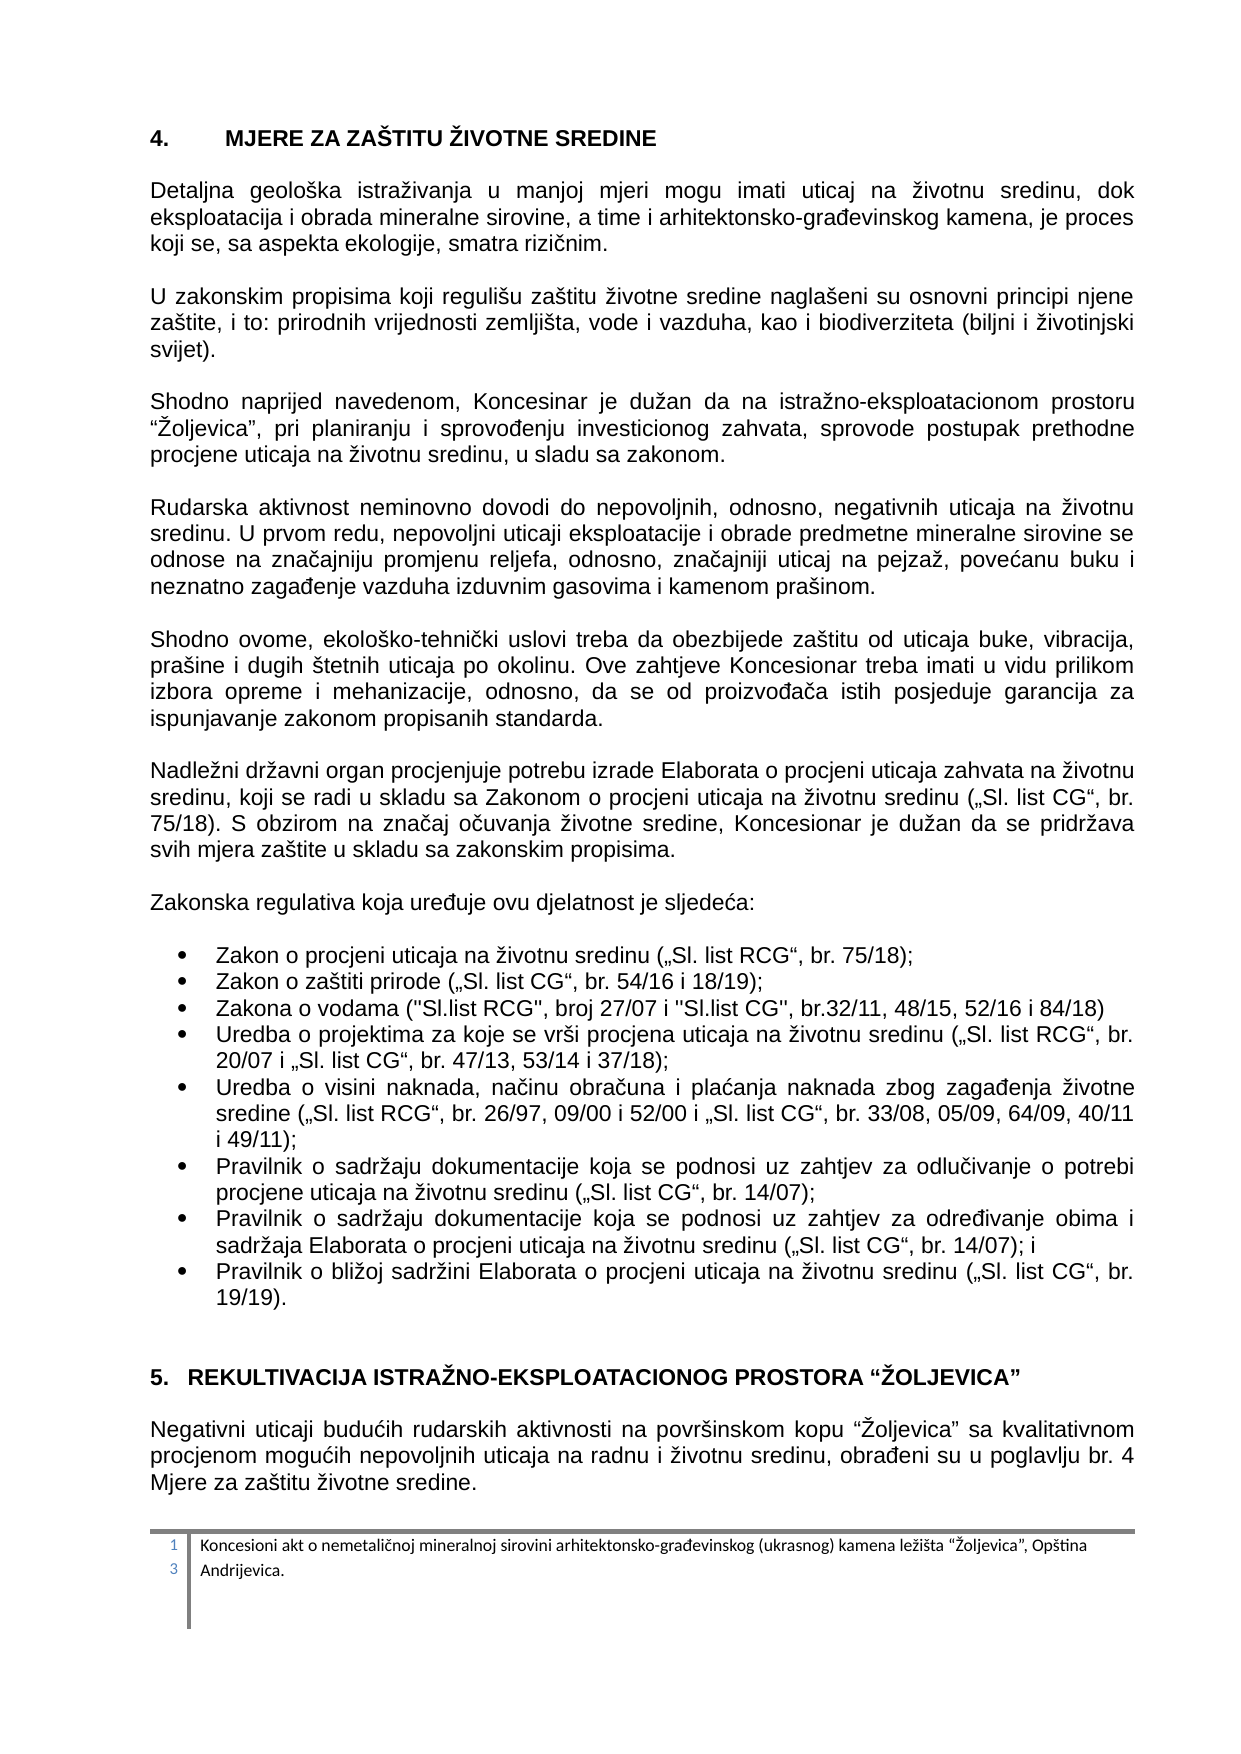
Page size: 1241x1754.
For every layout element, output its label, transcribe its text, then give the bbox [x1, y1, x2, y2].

list Pravilnik o sadržaju dokumentacije koja se podnosi uz zahtjev za određivanje obima i sadržaja Elaborata o procjeni uticaja na životnu sredinu („Sl. list CG“, br. 14/07); i [178, 1205, 1135, 1258]
text Negativni uticaji budućih rudarskih aktivnosti na površinskom kopu “Žoljevica” sa kvalitativnom procjenom mogućih nepovoljnih uticaja na radnu i životnu sredinu, obrađeni su u poglavlju br. 4 Mjere za zaštitu životne sredine. [150, 1416, 1135, 1495]
text Nadležni državni organ procjenjuje potrebu izrade Elaborata o procjeni uticaja zahvata na životnu sredinu, koji se radi u skladu sa Zakonom o procjeni uticaja na životnu sredinu („Sl. list CG“, br. 75/18). S obzirom na značaj očuvanja životne sredine, Koncesionar je dužan da se pridržava svih mjera zaštite u skladu sa zakonskim propisima. [150, 757, 1135, 863]
subtitle MJERE ZA ZAŠTITU ŽIVOTNE SREDINE [150, 125, 1135, 151]
list Pravilnik o bližoj sadržini Elaborata o procjeni uticaja na životnu sredinu („Sl. list CG“, br. 19/19). [178, 1258, 1135, 1311]
text Shodno naprijed navedenom, Koncesinar je dužan da na istražno-eksploatacionom prostoru “Žoljevica”, pri planiranju i sprovođenju investicionog zahvata, sprovode postupak prethodne procjene uticaja na životnu sredinu, u sladu sa zakonom. [150, 388, 1135, 467]
list Uredba o visini naknada, načinu obračuna i plaćanja naknada zbog zagađenja životne sredine („Sl. list RCG“, br. 26/97, 09/00 i 52/00 i „Sl. list CG“, br. 33/08, 05/09, 64/09, 40/11 i 49/11); [178, 1073, 1135, 1153]
subtitle REKULTIVACIJA ISTRAŽNO-EKSPLOATACIONOG PROSTORA “ŽOLJEVICA” [150, 1363, 1135, 1390]
text Shodno ovome, ekološko-tehnički uslovi treba da obezbijede zaštitu od uticaja buke, vibracija, prašine i dugih štetnih uticaja po okolinu. Ove zahtjeve Koncesionar treba imati u vidu prilikom izbora opreme i mehanizacije, odnosno, da se od proizvođača istih posjeduje garancija za ispunjavanje zakonom propisanih standarda. [150, 626, 1135, 731]
text Rudarska aktivnost neminovno dovodi do nepovoljnih, odnosno, negativnih uticaja na životnu sredinu. U prvom redu, nepovoljni uticaji eksploatacije i obrade predmetne mineralne sirovine se odnose na značajniju promjenu reljefa, odnosno, značajniji uticaj na pejzaž, povećanu buku i neznatno zagađenje vazduha izduvnim gasovima i kamenom prašinom. [150, 494, 1135, 599]
list Zakon o zaštiti prirode („Sl. list CG“, br. 54/16 i 18/19); [178, 968, 1135, 994]
text U zakonskim propisima koji regulišu zaštitu životne sredine naglašeni su osnovni principi njene zaštite, i to: prirodnih vrijednosti zemljišta, vode i vazduha, kao i biodiverziteta (biljni i životinjski svijet). [150, 283, 1135, 362]
list Zakona o vodama (''Sl.list RCG'', broj 27/07 i ''Sl.list CG'', br.32/11, 48/15, 52/16 i 84/18) [178, 994, 1135, 1021]
text Detaljna geološka istraživanja u manjoj mjeri mogu imati uticaj na životnu sredinu, dok eksploatacija i obrada mineralne sirovine, a time i arhitektonsko-građevinskog kamena, je proces koji se, sa aspekta ekologije, smatra rizičnim. [150, 177, 1135, 257]
list Zakon o procjeni uticaja na životnu sredinu („Sl. list RCG“, br. 75/18); [178, 942, 1135, 968]
list Uredba o projektima za koje se vrši procjena uticaja na životnu sredinu („Sl. list RCG“, br. 20/07 i „Sl. list CG“, br. 47/13, 53/14 i 37/18); [178, 1021, 1135, 1073]
list Pravilnik o sadržaju dokumentacije koja se podnosi uz zahtjev za odlučivanje o potrebi procjene uticaja na životnu sredinu („Sl. list CG“, br. 14/07); [178, 1153, 1135, 1205]
text Zakonska regulativa koja uređuje ovu djelatnost je sljedeća: [150, 889, 1135, 915]
